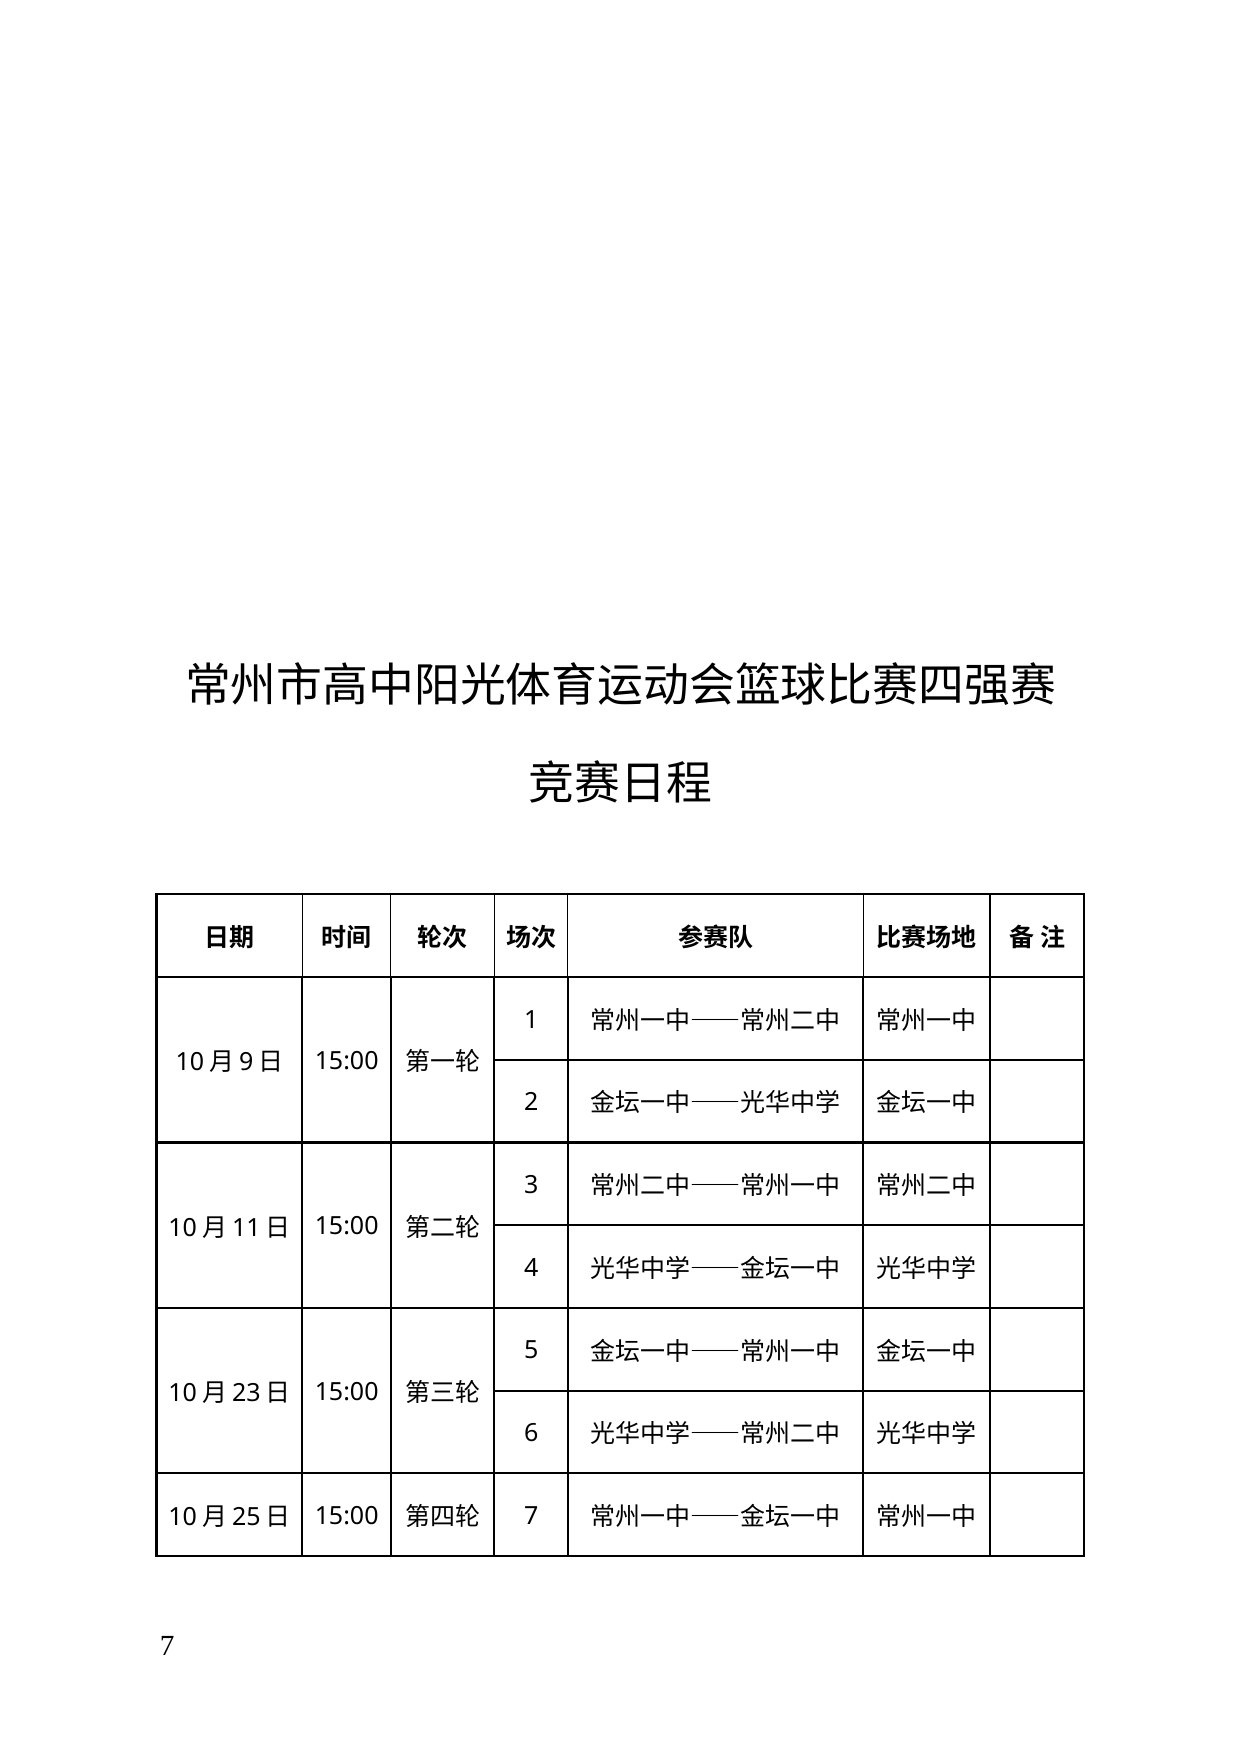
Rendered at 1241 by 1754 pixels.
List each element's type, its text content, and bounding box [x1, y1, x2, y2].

table_cell 10月25日 [158, 1474, 301, 1555]
table_cell 15:00 [303, 1144, 390, 1307]
table_cell [991, 1226, 1083, 1307]
table_cell 金坛一中 [864, 1309, 989, 1389]
table_cell 15:00 [303, 978, 390, 1141]
table_cell 常州一中——金坛一中 [569, 1474, 862, 1555]
table_cell 常州二中——常州一中 [569, 1144, 862, 1224]
table_cell 光华中学——常州二中 [569, 1392, 862, 1472]
table_cell 第一轮 [392, 978, 493, 1141]
table_cell 光华中学 [864, 1226, 989, 1307]
table_cell [991, 1144, 1083, 1224]
table_cell 常州一中——常州二中 [569, 978, 862, 1059]
table_cell 常州一中 [864, 1474, 989, 1555]
table_cell 备 注 [991, 895, 1083, 976]
table_cell [991, 1392, 1083, 1472]
table_cell 金坛一中——常州一中 [569, 1309, 862, 1389]
table_cell 10月9日 [158, 978, 301, 1141]
table_cell 2 [495, 1061, 567, 1141]
table_cell [991, 978, 1083, 1059]
table_cell 10月11日 [158, 1144, 301, 1307]
table_cell 3 [495, 1144, 567, 1224]
table_cell 金坛一中——光华中学 [569, 1061, 862, 1141]
table_cell 6 [495, 1392, 567, 1472]
table_cell 比赛场地 [864, 895, 989, 976]
table_cell 轮次 [391, 895, 494, 976]
table_header 常州市高中阳光体育运动会篮球比赛四强赛竞赛日程 [156, 633, 1084, 893]
table_cell 15:00 [303, 1474, 390, 1555]
table_cell 金坛一中 [864, 1061, 989, 1141]
table_cell 常州一中 [864, 978, 989, 1059]
table_cell 15:00 [303, 1309, 390, 1472]
table_cell 常州二中 [864, 1144, 989, 1224]
table_cell 第二轮 [392, 1144, 493, 1307]
table_cell 光华中学 [864, 1392, 989, 1472]
table_cell 7 [495, 1474, 567, 1555]
table_cell 5 [495, 1309, 567, 1389]
table_cell 参赛队 [568, 895, 863, 976]
table_cell 4 [495, 1226, 567, 1307]
table_cell 光华中学——金坛一中 [569, 1226, 862, 1307]
table_cell [991, 1061, 1083, 1141]
table_cell 第三轮 [392, 1309, 493, 1472]
table_cell 日期 [158, 895, 302, 976]
table_cell 第四轮 [392, 1474, 493, 1555]
table_cell 场次 [495, 895, 567, 976]
table_cell 时间 [303, 895, 390, 976]
table_cell [991, 1309, 1083, 1389]
table_cell 1 [495, 978, 567, 1059]
table_cell [991, 1474, 1083, 1555]
table_cell 10月23日 [158, 1309, 301, 1472]
